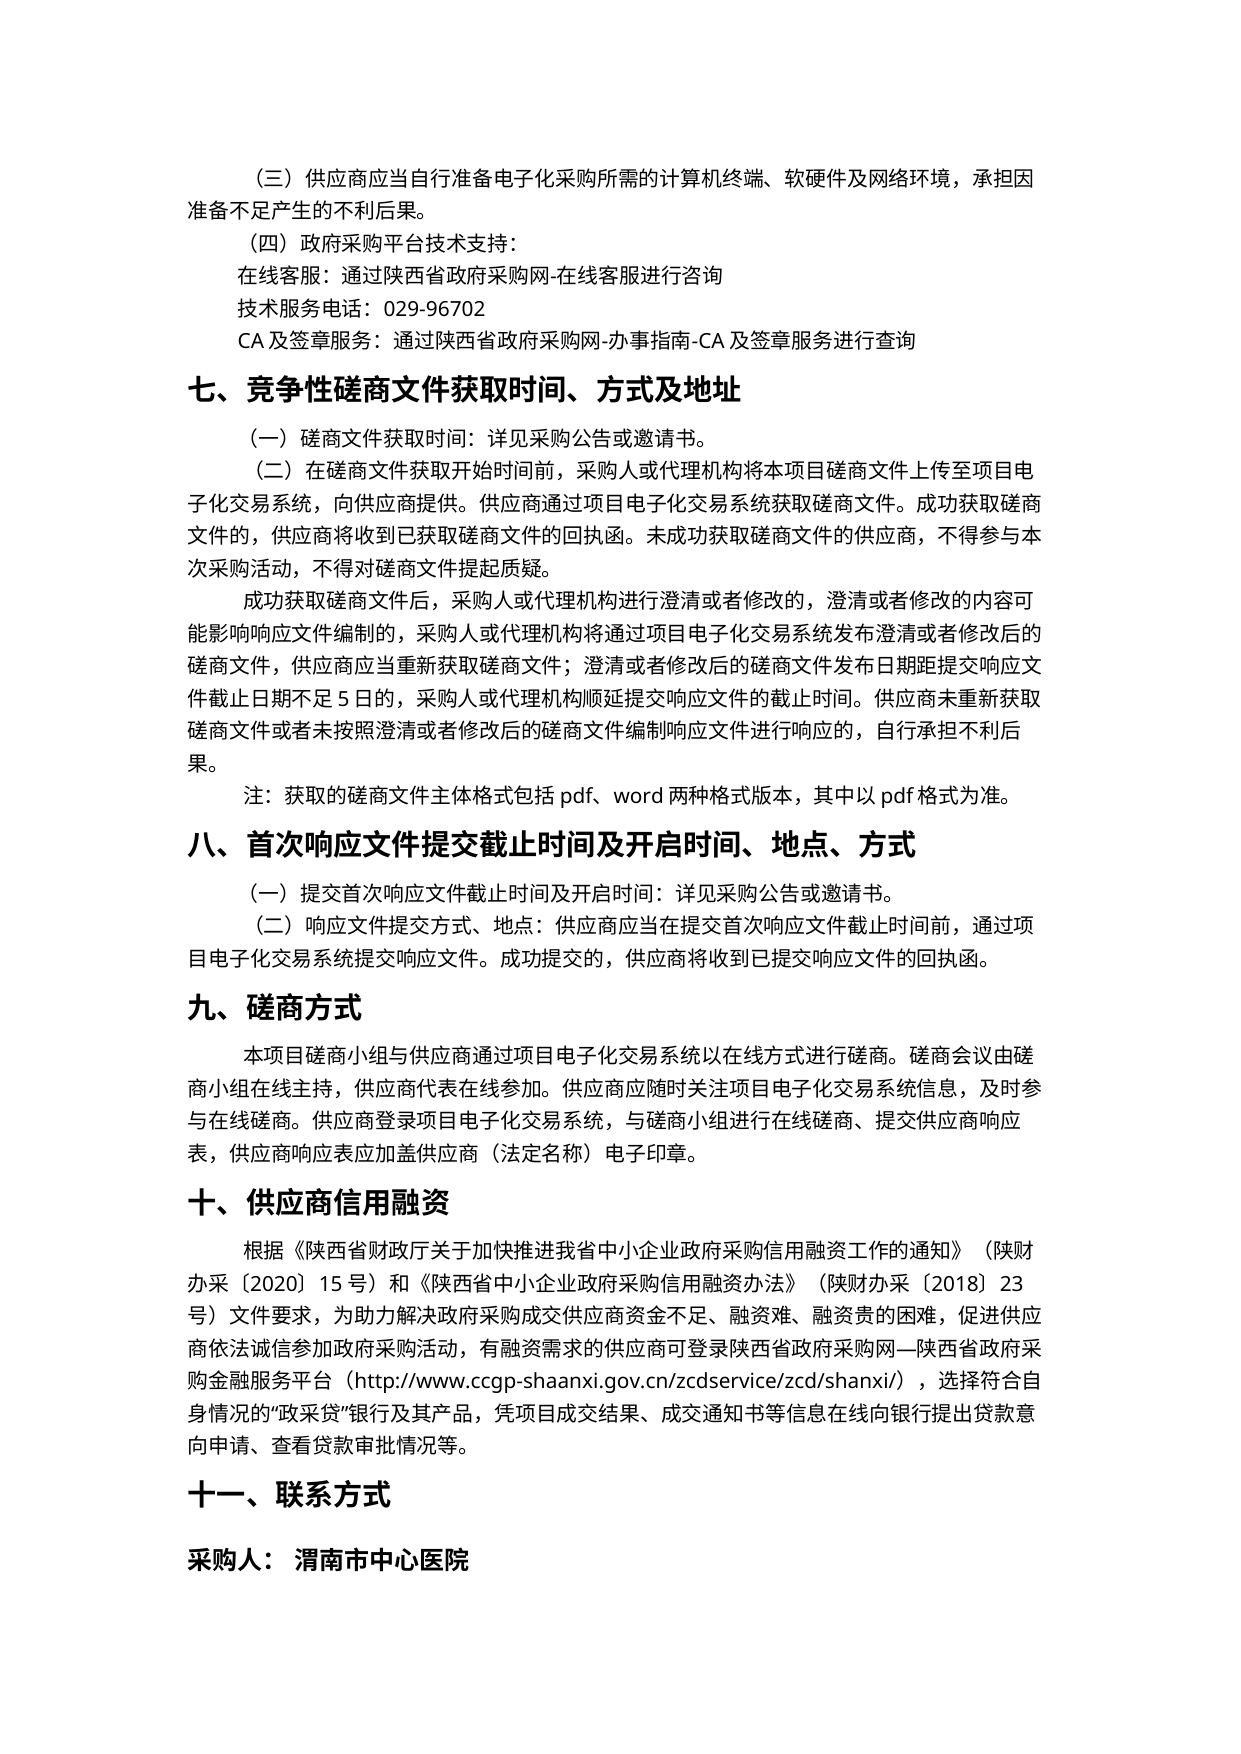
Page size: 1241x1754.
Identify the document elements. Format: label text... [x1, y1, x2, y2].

text 九、磋商方式 [187, 974, 1053, 1039]
text （一）提交首次响应文件截止时间及开启时间：详见采购公告或邀请书。 [187, 877, 1053, 909]
text （二）在磋商文件获取开始时间前，采购人或代理机构将本项目磋商文件上传至项目电子化交易系统，向供应商提供。供应商通过项目电子化交易系统获取磋商文件。成功获取磋商文件的，供应商将收到已获取磋商文件的回执函。未成功获取磋商文件的供应商，不得参与本次采购活动，不得对磋商文件提起质疑。 [187, 454, 1053, 584]
text （四）政府采购平台技术支持： [187, 227, 1053, 259]
text 根据《陕西省财政厅关于加快推进我省中小企业政府采购信用融资工作的通知》（陕财办采〔2020〕15 号）和《陕西省中小企业政府采购信用融资办法》（陕财办采〔2018〕23 号）文件要求，为助力解决政府采购成交供应商资金不足、融资难、融资贵的困难，促进供应商依法诚信参加政府采购活动，有融资需求的供应商可登录陕西省政府采购网—陕西省政府采购金融服务平台（http://www.ccgp-shaanxi.gov.cn/zcdservice/zcd/shanxi/），选择符合自身情况的“政采贷”银行及其产品，凭项目成交结果、成交通知书等信息在线向银行提出贷款意向申请、查看贷款审批情况等。 [187, 1234, 1053, 1462]
text 七、竞争性磋商文件获取时间、方式及地址 [187, 357, 1053, 422]
text （三）供应商应当自行准备电子化采购所需的计算机终端、软硬件及网络环境，承担因准备不足产生的不利后果。 [187, 162, 1053, 227]
text （一）磋商文件获取时间：详见采购公告或邀请书。 [187, 422, 1053, 454]
text CA及签章服务：通过陕西省政府采购网-办事指南-CA及签章服务进行查询 [187, 324, 1053, 357]
text 八、首次响应文件提交截止时间及开启时间、地点、方式 [187, 812, 1053, 877]
text 采购人： 渭南市中心医院 [187, 1527, 1053, 1592]
text 本项目磋商小组与供应商通过项目电子化交易系统以在线方式进行磋商。磋商会议由磋商小组在线主持，供应商代表在线参加。供应商应随时关注项目电子化交易系统信息，及时参与在线磋商。供应商登录项目电子化交易系统，与磋商小组进行在线磋商、提交供应商响应表，供应商响应表应加盖供应商（法定名称）电子印章。 [187, 1039, 1053, 1169]
text 在线客服：通过陕西省政府采购网-在线客服进行咨询 [187, 259, 1053, 292]
text 十一、联系方式 [187, 1462, 1053, 1527]
text 成功获取磋商文件后，采购人或代理机构进行澄清或者修改的，澄清或者修改的内容可能影响响应文件编制的，采购人或代理机构将通过项目电子化交易系统发布澄清或者修改后的磋商文件，供应商应当重新获取磋商文件；澄清或者修改后的磋商文件发布日期距提交响应文件截止日期不足5日的，采购人或代理机构顺延提交响应文件的截止时间。供应商未重新获取磋商文件或者未按照澄清或者修改后的磋商文件编制响应文件进行响应的，自行承担不利后果。 [187, 584, 1053, 779]
text 注：获取的磋商文件主体格式包括pdf、word两种格式版本，其中以pdf格式为准。 [187, 779, 1053, 812]
text 技术服务电话：029-96702 [187, 292, 1053, 324]
text 十、供应商信用融资 [187, 1169, 1053, 1234]
text （二）响应文件提交方式、地点：供应商应当在提交首次响应文件截止时间前，通过项目电子化交易系统提交响应文件。成功提交的，供应商将收到已提交响应文件的回执函。 [187, 909, 1053, 974]
